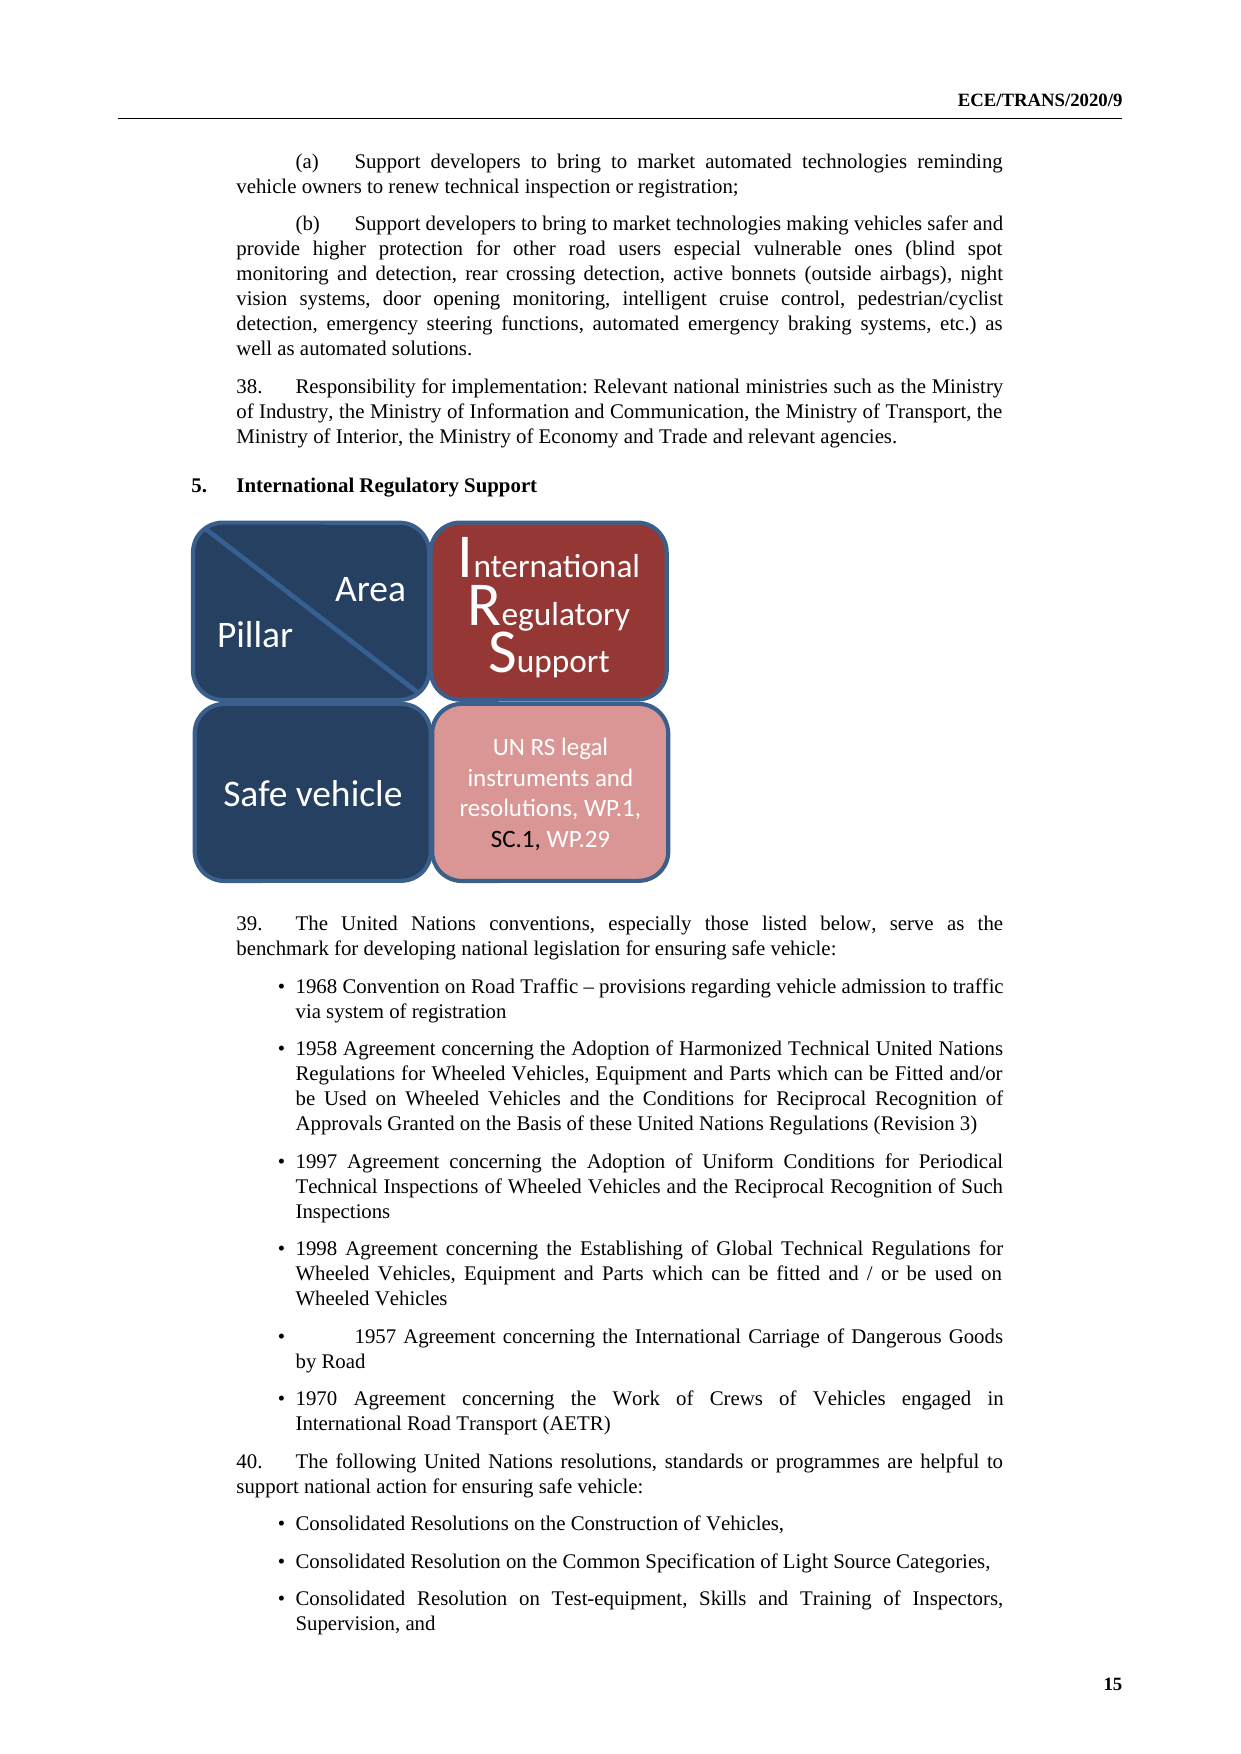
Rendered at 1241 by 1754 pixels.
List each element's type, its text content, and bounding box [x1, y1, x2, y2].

list 1957 Agreement concerning the International Carriage of Dangerous Goods by Road [278, 1323, 1004, 1373]
list 1958 Agreement concerning the Adoption of Harmonized Technical United Nations Regulations for Wheeled Vehicles, Equipment and Parts which can be Fitted and/or be Used on Wheeled Vehicles and the Conditions for Reciprocal Recognition of Approvals Granted on the Basis of these United Nations Regulations (Revision 3) [278, 1035, 1004, 1135]
list 1997 Agreement concerning the Adoption of Uniform Conditions for Periodical Technical Inspections of Wheeled Vehicles and the Reciprocal Recognition of Such Inspections [278, 1148, 1004, 1223]
list Consolidated Resolutions on the Construction of Vehicles, [278, 1510, 1004, 1535]
list Consolidated Resolution on Test-equipment, Skills and Training of Inspectors, Supervision, and [278, 1585, 1004, 1635]
text (a) Support developers to bring to market automated technologies reminding vehicle owners to renew technical inspection or registration; [236, 148, 1004, 198]
list 1970 Agreement concerning the Work of Crews of Vehicles engaged in International Road Transport (AETR) [278, 1385, 1004, 1435]
list Consolidated Resolution on the Common Specification of Light Source Categories, [278, 1548, 1004, 1573]
text 38. Responsibility for implementation: Relevant national ministries such as the Ministry of Industry, the Ministry of Information and Communication, the Ministry of Transport, the Ministry of Interior, the Ministry of Economy and Trade and relevant agencies. [236, 373, 1004, 448]
text 40. The following United Nations resolutions, standards or programmes are helpful to support national action for ensuring safe vehicle: [236, 1448, 1004, 1498]
text (b) Support developers to bring to market technologies making vehicles safer and provide higher protection for other road users especial vulnerable ones (blind spot monitoring and detection, rear crossing detection, active bonnets (outside airbags), night vision systems, door opening monitoring, intelligent cruise control, pedestrian/cyclist detection, emergency steering functions, automated emergency braking systems, etc.) as well as automated solutions. [236, 210, 1004, 360]
text 39. The United Nations conventions, especially those listed below, serve as the benchmark for developing national legislation for ensuring safe vehicle: [236, 910, 1004, 960]
list 1968 Convention on Road Traffic – provisions regarding vehicle admission to traffic via system of registration [278, 973, 1004, 1023]
text 5. International Regulatory Support [118, 473, 1004, 498]
list 1998 Agreement concerning the Establishing of Global Technical Regulations for Wheeled Vehicles, Equipment and Parts which can be fitted and / or be used on Wheeled Vehicles [278, 1235, 1004, 1310]
